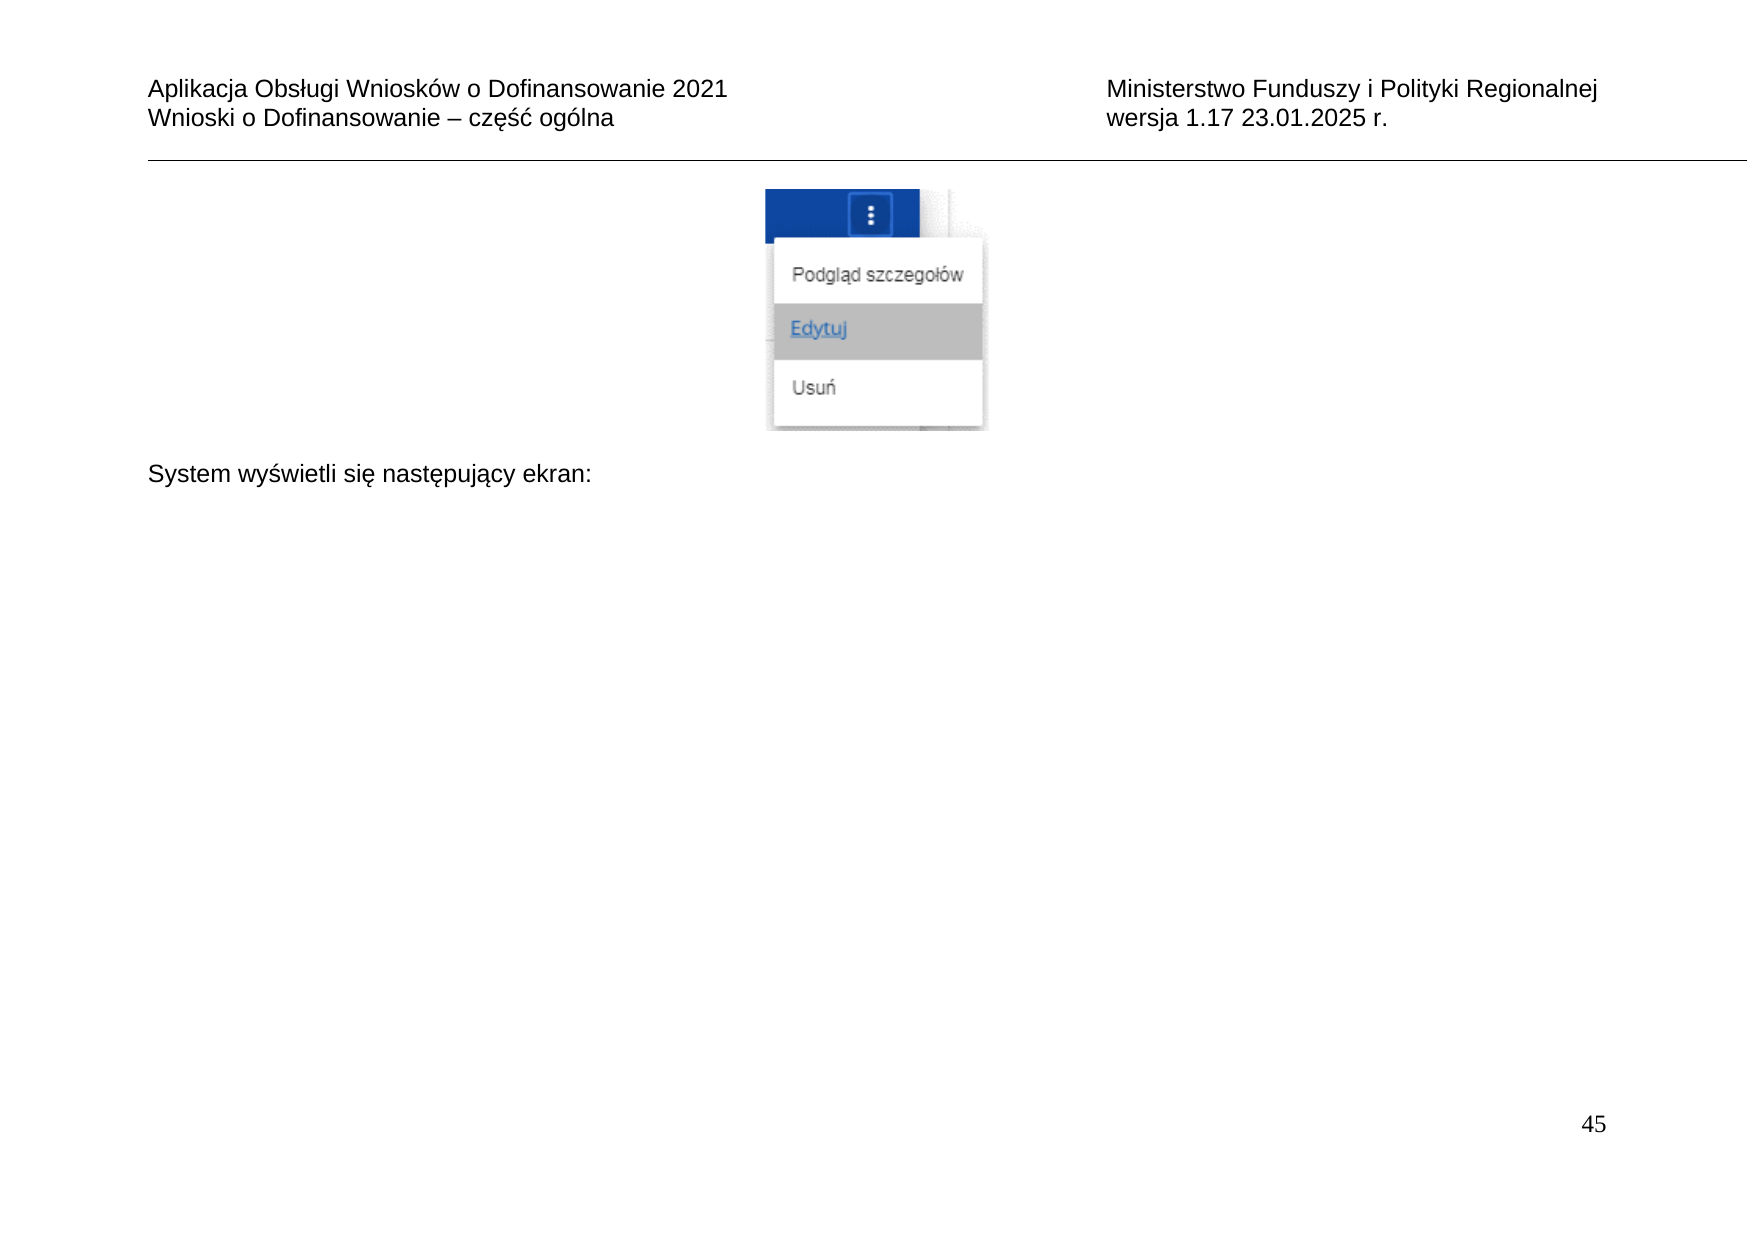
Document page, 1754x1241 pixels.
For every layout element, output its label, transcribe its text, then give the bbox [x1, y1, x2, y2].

text System wyświetli się następujący ekran: [148, 459, 1606, 488]
picture [765, 189, 989, 431]
